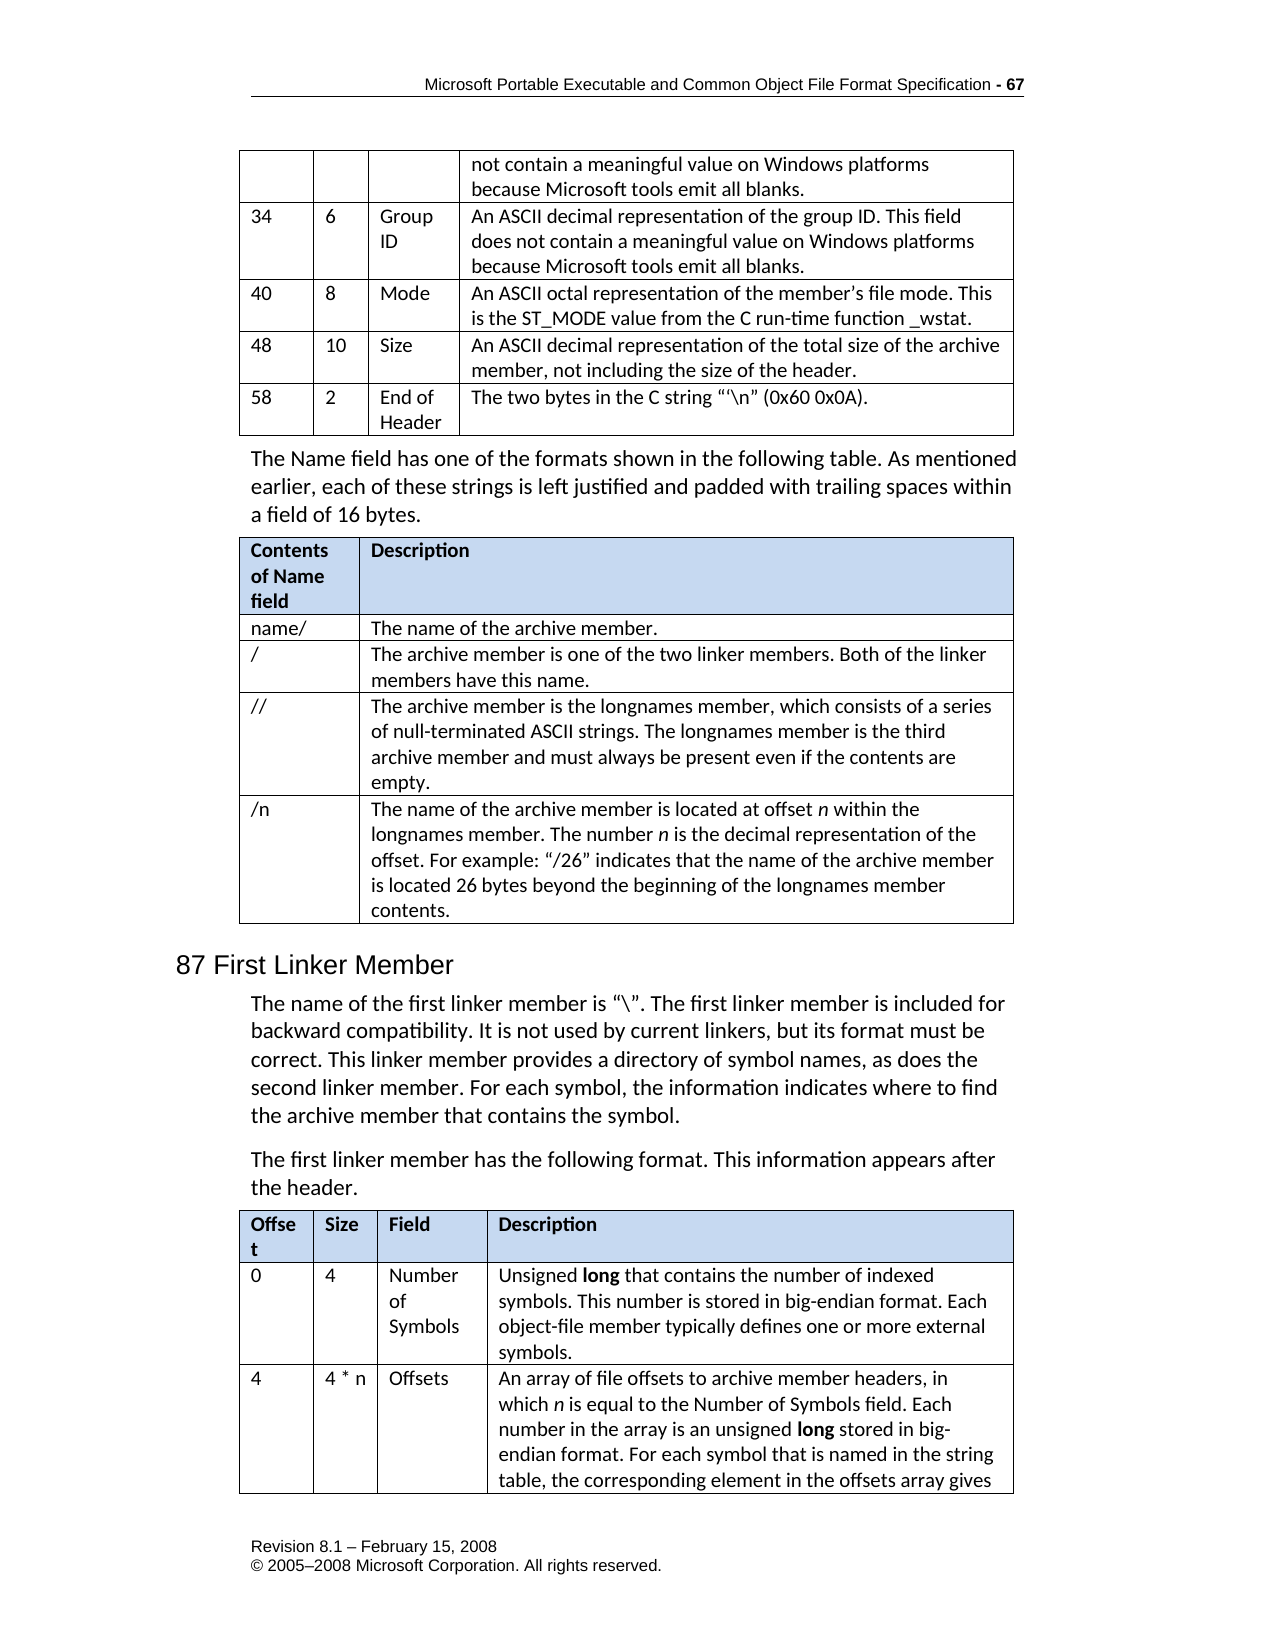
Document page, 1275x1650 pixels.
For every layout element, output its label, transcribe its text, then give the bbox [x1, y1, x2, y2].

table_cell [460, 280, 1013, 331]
subtitle First Linker Member [176, 949, 1024, 980]
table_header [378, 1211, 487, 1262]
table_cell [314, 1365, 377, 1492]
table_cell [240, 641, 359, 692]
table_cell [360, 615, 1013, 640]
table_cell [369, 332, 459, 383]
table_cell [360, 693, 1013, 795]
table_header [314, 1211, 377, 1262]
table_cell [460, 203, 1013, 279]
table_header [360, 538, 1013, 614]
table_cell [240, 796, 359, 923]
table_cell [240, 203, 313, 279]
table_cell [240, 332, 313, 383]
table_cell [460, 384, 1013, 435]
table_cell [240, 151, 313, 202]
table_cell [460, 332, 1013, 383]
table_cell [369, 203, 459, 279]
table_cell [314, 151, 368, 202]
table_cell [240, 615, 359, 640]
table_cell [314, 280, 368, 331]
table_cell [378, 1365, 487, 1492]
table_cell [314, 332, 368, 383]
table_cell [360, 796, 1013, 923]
text The Name field has one of the formats shown in the following table. As mentioned earlier, each of these strings is left justified and padded with trailing spaces within a field of 16 bytes. [251, 444, 1024, 528]
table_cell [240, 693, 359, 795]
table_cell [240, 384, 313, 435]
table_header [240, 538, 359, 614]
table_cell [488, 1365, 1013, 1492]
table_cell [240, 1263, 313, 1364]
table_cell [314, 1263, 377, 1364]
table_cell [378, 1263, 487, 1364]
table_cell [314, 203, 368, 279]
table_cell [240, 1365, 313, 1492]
text The first linker member has the following format. This information appears after the header. [251, 1145, 1024, 1201]
text The name of the first linker member is “\”. The first linker member is included for backward compatibility. It is not used by current linkers, but its format must be correct. This linker member provides a directory of symbol names, as does the second linker member. For each symbol, the information indicates where to find the archive member that contains the symbol. [251, 989, 1024, 1129]
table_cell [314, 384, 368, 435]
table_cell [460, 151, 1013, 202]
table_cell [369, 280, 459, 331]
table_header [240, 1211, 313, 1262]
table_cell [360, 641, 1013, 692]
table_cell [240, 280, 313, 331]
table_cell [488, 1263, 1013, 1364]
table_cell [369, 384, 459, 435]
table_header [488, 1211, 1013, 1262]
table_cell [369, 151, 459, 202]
